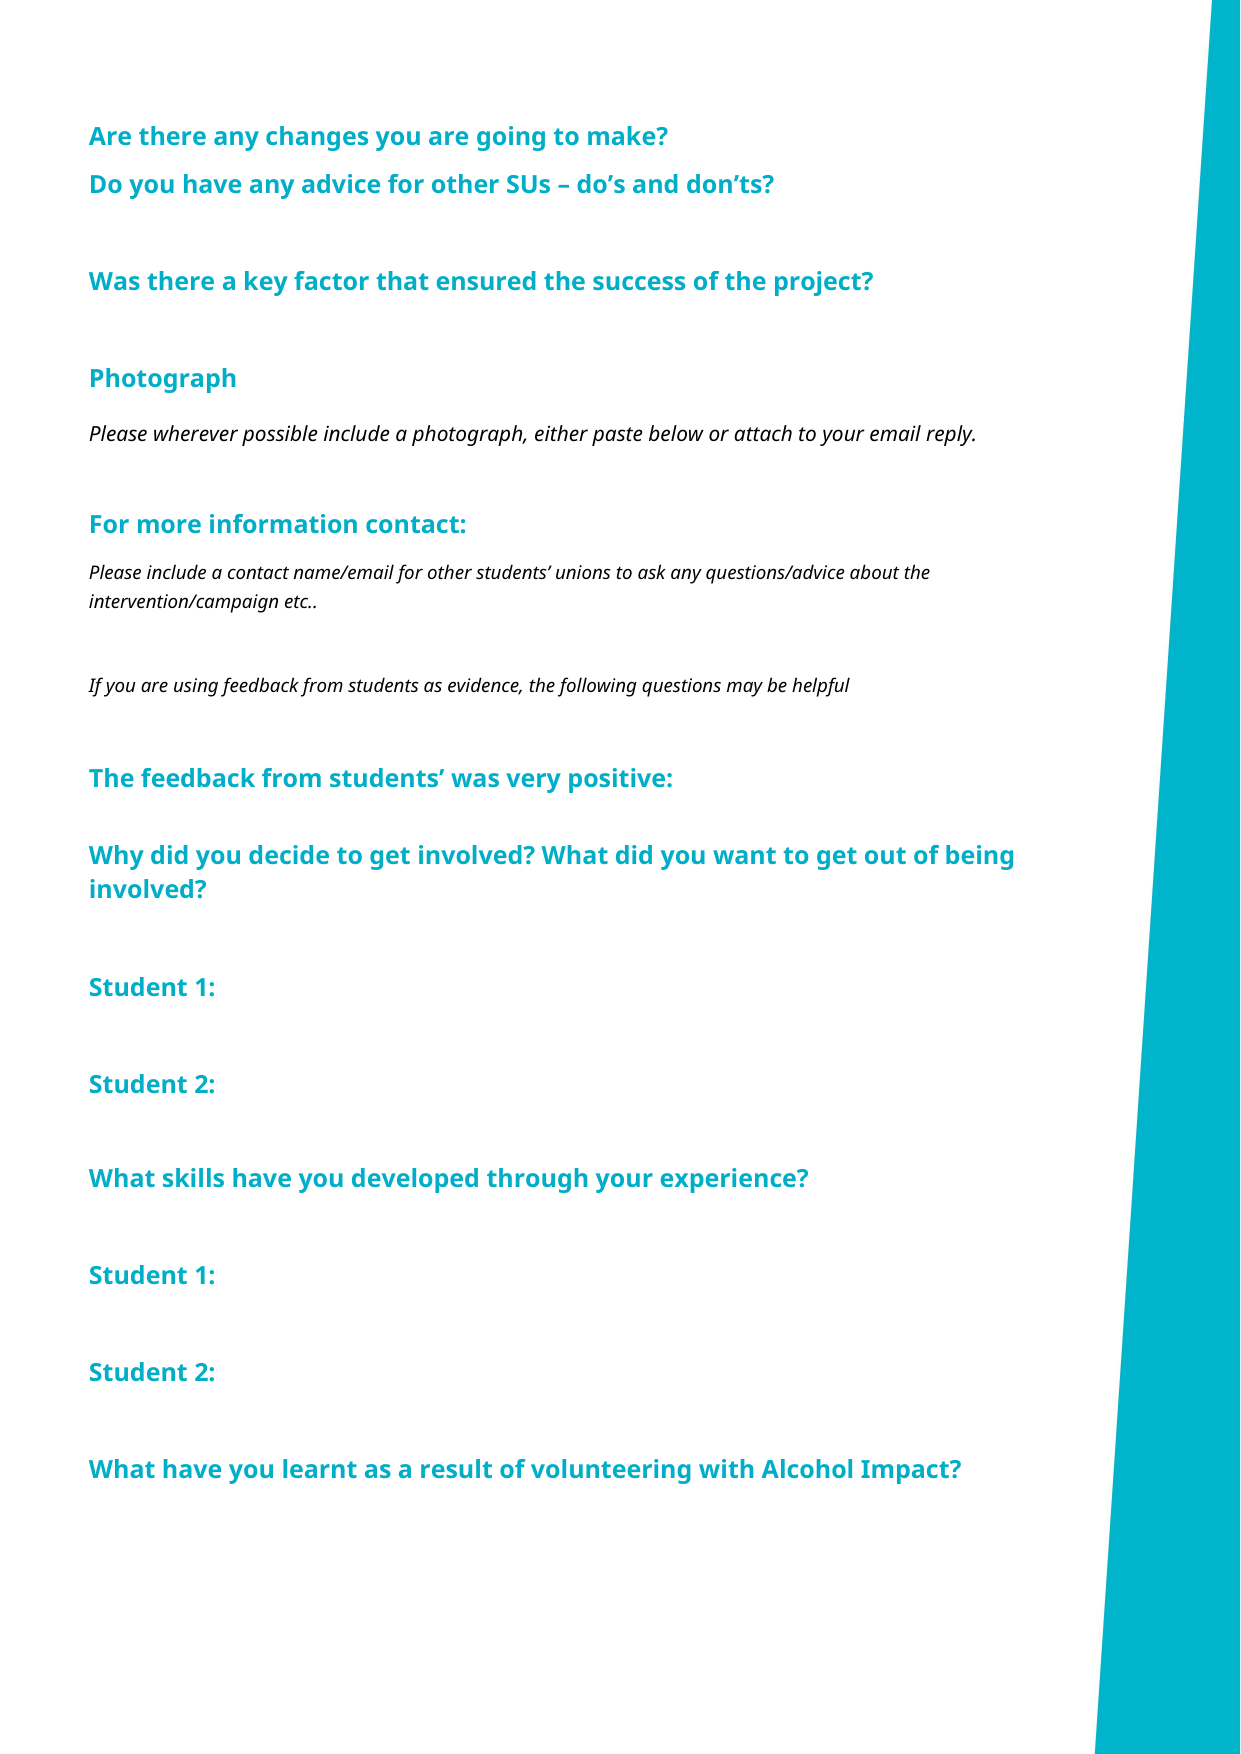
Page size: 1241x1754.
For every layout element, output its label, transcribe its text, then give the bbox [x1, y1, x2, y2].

text Do you have any advice for other SUs – do’s and don’ts? [89, 167, 1033, 201]
text Why did you decide to get involved? What did you want to get out of being involved? [89, 838, 1033, 906]
picture [0, 0, 1241, 1754]
subtitle If you are using feedback from students as evidence, the following questions may be helpful [89, 672, 1033, 697]
text Student 2: [89, 1355, 1033, 1389]
text Please include a contact name/email for other students’ unions to ask any questions/advice about the intervention/campaign etc.. [89, 555, 1033, 614]
text Student 1: [89, 1257, 1033, 1292]
text What skills have you developed through your experience? [89, 1160, 1033, 1194]
text Are there any changes you are going to make? [89, 118, 1033, 152]
text The feedback from students’ was very positive: [89, 761, 1033, 795]
text Please wherever possible include a photograph, either paste below or attach to your email reply. [89, 410, 1033, 449]
text Student 1: [89, 969, 1033, 1003]
text What have you learnt as a result of volunteering with Alcohol Impact? [89, 1452, 1033, 1486]
text Student 2: [89, 1066, 1033, 1101]
text Was there a key factor that ensured the success of the project? [89, 264, 1033, 298]
text For more information contact: [89, 507, 1033, 541]
text Photograph [89, 361, 1033, 395]
